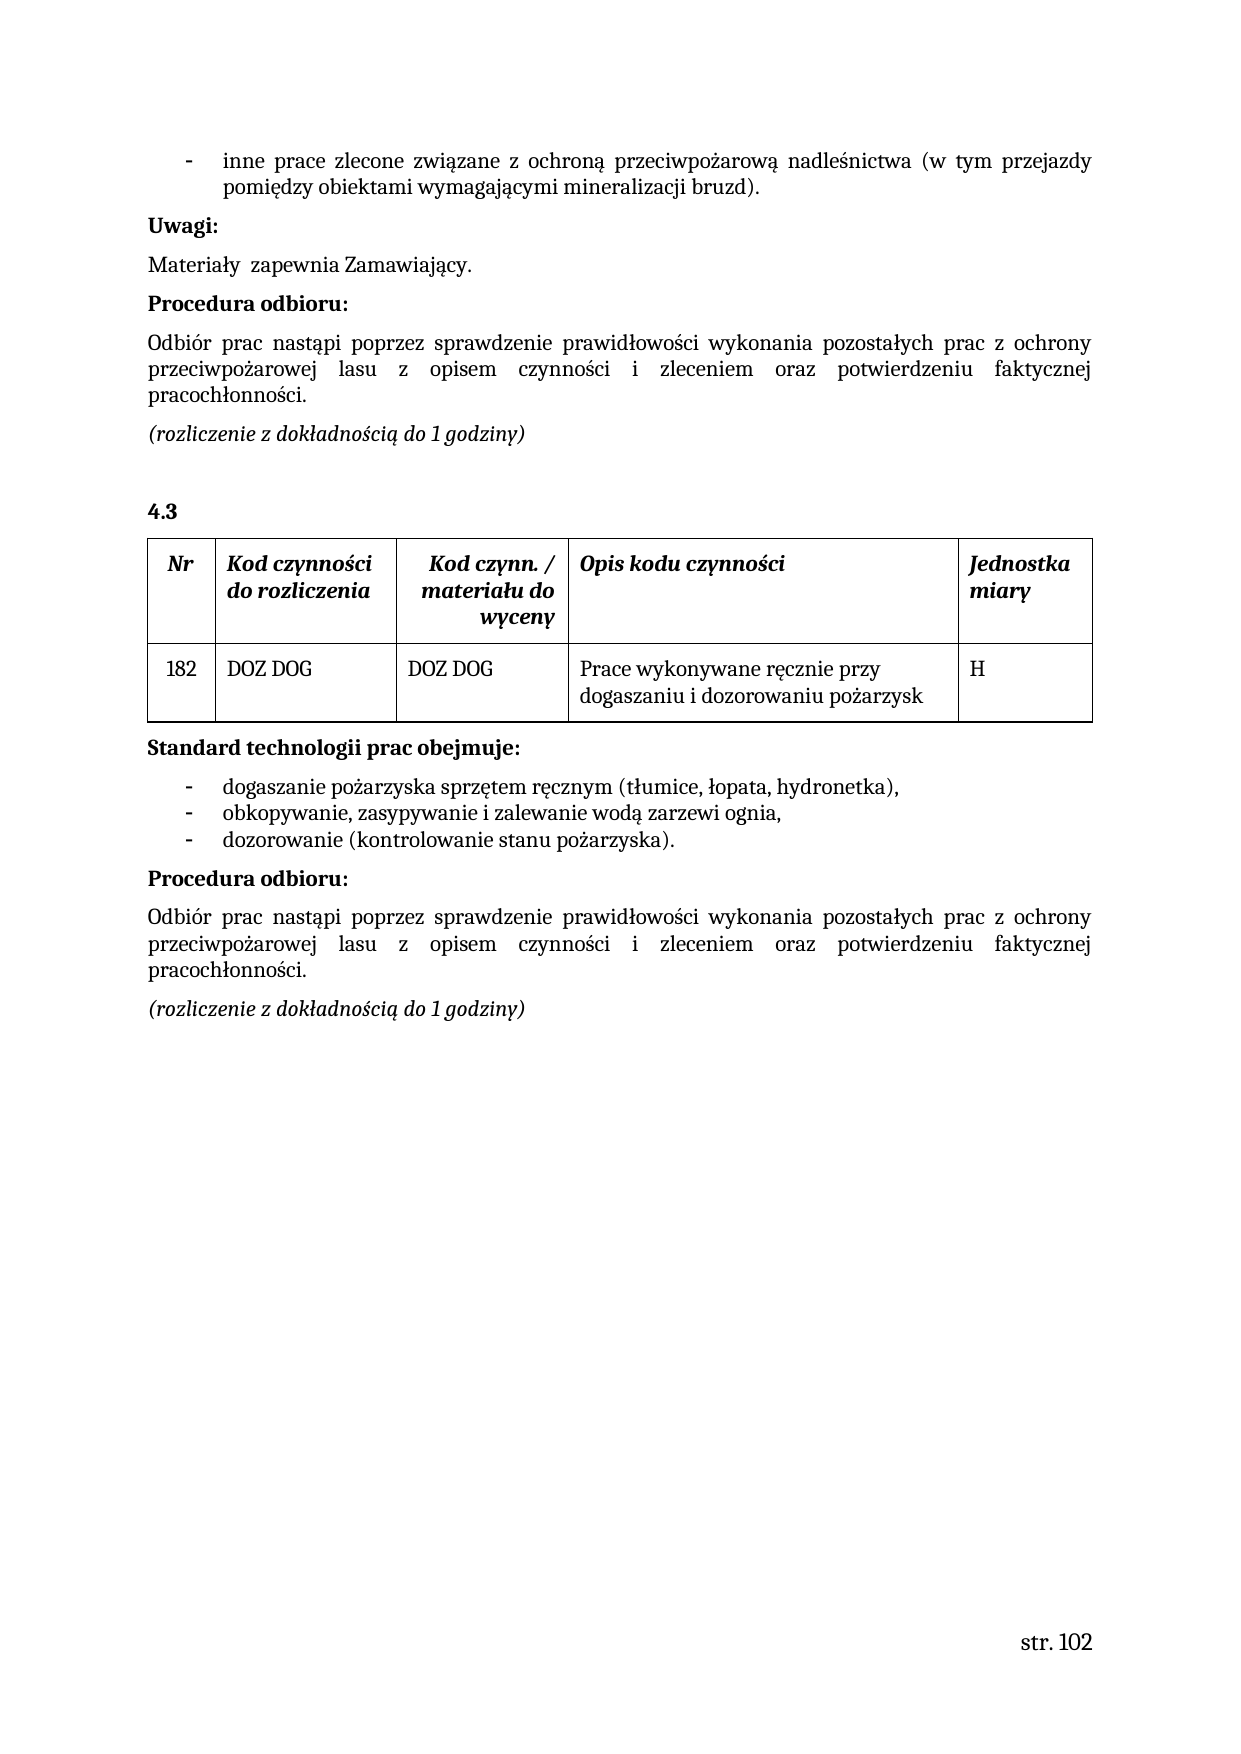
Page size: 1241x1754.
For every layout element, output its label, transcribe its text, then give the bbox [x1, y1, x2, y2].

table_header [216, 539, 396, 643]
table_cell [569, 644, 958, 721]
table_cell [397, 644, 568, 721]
text Uwagi: [148, 213, 1093, 239]
text Procedura odbioru: [148, 865, 1093, 892]
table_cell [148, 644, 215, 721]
text Odbiór prac nastąpi poprzez sprawdzenie prawidłowości wykonania pozostałych prac z ochrony przeciwpożarowej lasu z opisem czynności i zleceniem oraz potwierdzeniu faktycznej pracochłonności. [148, 329, 1093, 408]
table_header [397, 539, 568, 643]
text Odbiór prac nastąpi poprzez sprawdzenie prawidłowości wykonania pozostałych prac z ochrony przeciwpożarowej lasu z opisem czynności i zleceniem oraz potwierdzeniu faktycznej pracochłonności. [148, 904, 1093, 983]
text Procedura odbioru: [148, 291, 1093, 317]
text (rozliczenie z dokładnością do 1 godziny) [148, 421, 1093, 447]
list obkopywanie, zasypywanie i zalewanie wodą zarzewi ognia, [185, 800, 1093, 826]
text Standard technologii prac obejmuje: [148, 735, 1093, 761]
text 4.3 [148, 499, 1093, 525]
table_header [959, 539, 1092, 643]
list inne prace zlecone związane z ochroną przeciwpożarową nadleśnictwa (w tym przejazdy pomiędzy obiektami wymagającymi mineralizacji bruzd). [185, 148, 1093, 200]
text (rozliczenie z dokładnością do 1 godziny) [148, 996, 1093, 1022]
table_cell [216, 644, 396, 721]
text Materiały zapewnia Zamawiający. [148, 252, 1093, 278]
list dogaszanie pożarzyska sprzętem ręcznym (tłumice, łopata, hydronetka), [185, 774, 1093, 800]
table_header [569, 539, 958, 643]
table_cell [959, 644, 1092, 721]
list dozorowanie (kontrolowanie stanu pożarzyska). [185, 826, 1093, 853]
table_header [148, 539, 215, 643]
